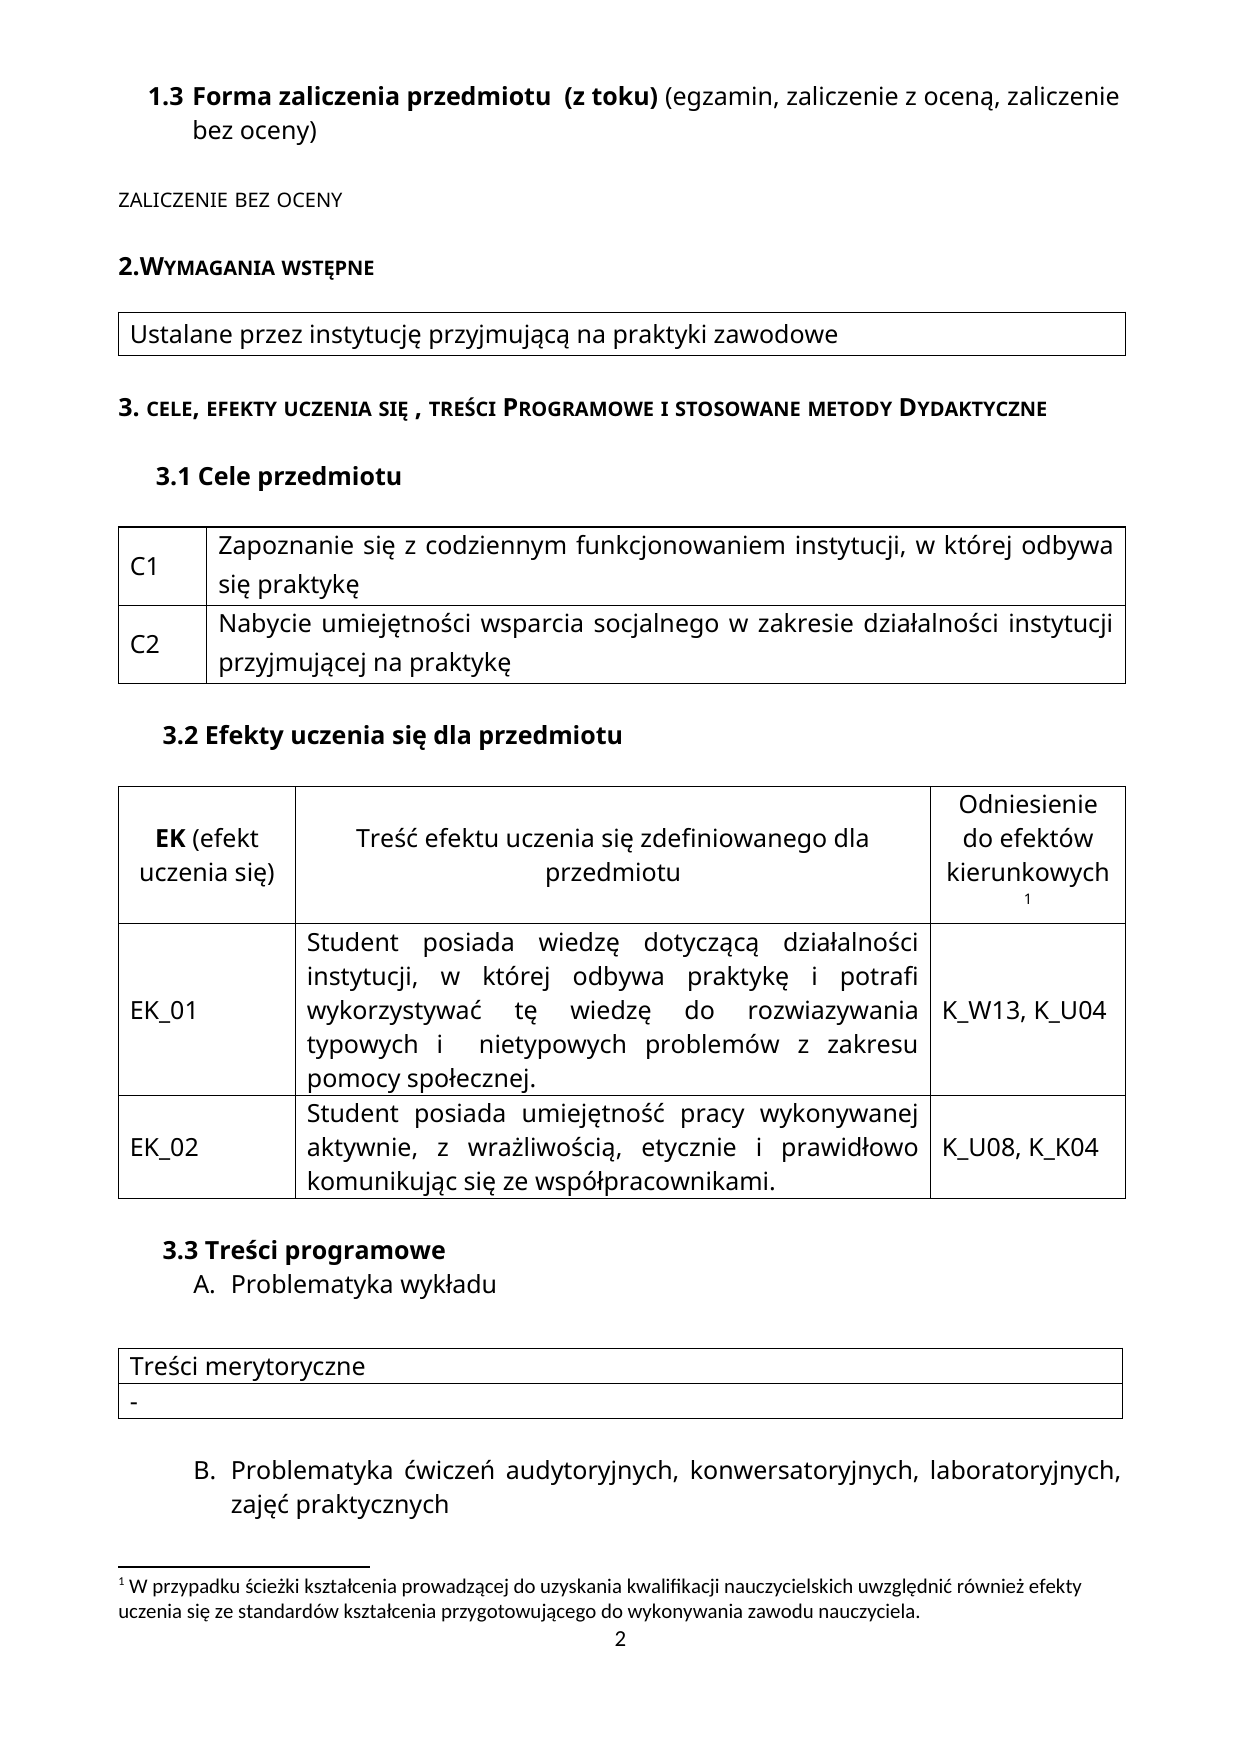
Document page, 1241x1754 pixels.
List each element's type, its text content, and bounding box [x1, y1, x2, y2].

table_cell Student posiada umiejętność pracy wykonywanej aktywnie, z wrażliwością, etycznie i prawidłowo komunikując się ze współpracownikami. [296, 1096, 930, 1198]
table_header Treści merytoryczne [119, 1349, 1122, 1383]
table_header Ustalane przez instytucję przyjmującą na praktyki zawodowe [119, 313, 1125, 355]
list Problematyka ćwiczeń audytoryjnych, konwersatoryjnych, laboratoryjnych, zajęć praktycznych [193, 1453, 1122, 1521]
text 3.1 Cele przedmiotu [156, 458, 1122, 492]
table_header C1 [119, 528, 206, 604]
table_cell EK_02 [119, 1096, 295, 1198]
table_cell K_W13, K_U04 [931, 924, 1125, 1094]
text 3.2 Efekty uczenia się dla przedmiotu [162, 718, 1122, 752]
table_cell K_U08, K_K04 [931, 1096, 1125, 1198]
text 2.Wymagania wstępne [118, 249, 1122, 283]
text 1.3 Forma zaliczenia przedmiotu (z toku) (egzamin, zaliczenie z oceną, zaliczenie bez oceny) [148, 78, 1122, 147]
table_cell Student posiada wiedzę dotyczącą działalności instytucji, w której odbywa praktykę i potrafi wykorzystywać tę wiedzę do rozwiazywania typowych i nietypowych problemów z zakresu pomocy społecznej. [296, 924, 930, 1094]
table_header Odniesienie do efektów kierunkowych [931, 787, 1125, 923]
text zaliczenie bez oceny [118, 181, 1122, 215]
list Problematyka wykładu [193, 1267, 1122, 1301]
table_cell Nabycie umiejętności wsparcia socjalnego w zakresie działalności instytucji przyjmującej na praktykę [207, 606, 1125, 683]
text 3. cele, efekty uczenia się , treści Programowe i stosowane metody Dydaktyczne [118, 390, 1122, 424]
table_header EK (efekt uczenia się) [119, 787, 295, 923]
table_cell C2 [119, 606, 206, 683]
table_header Treść efektu uczenia się zdefiniowanego dla przedmiotu [296, 787, 930, 923]
list 3.3 Treści programowe [162, 1233, 1122, 1267]
table_cell EK_01 [119, 924, 295, 1094]
table_cell - [119, 1384, 1122, 1418]
table_header Zapoznanie się z codziennym funkcjonowaniem instytucji, w której odbywa się praktykę [207, 528, 1125, 604]
